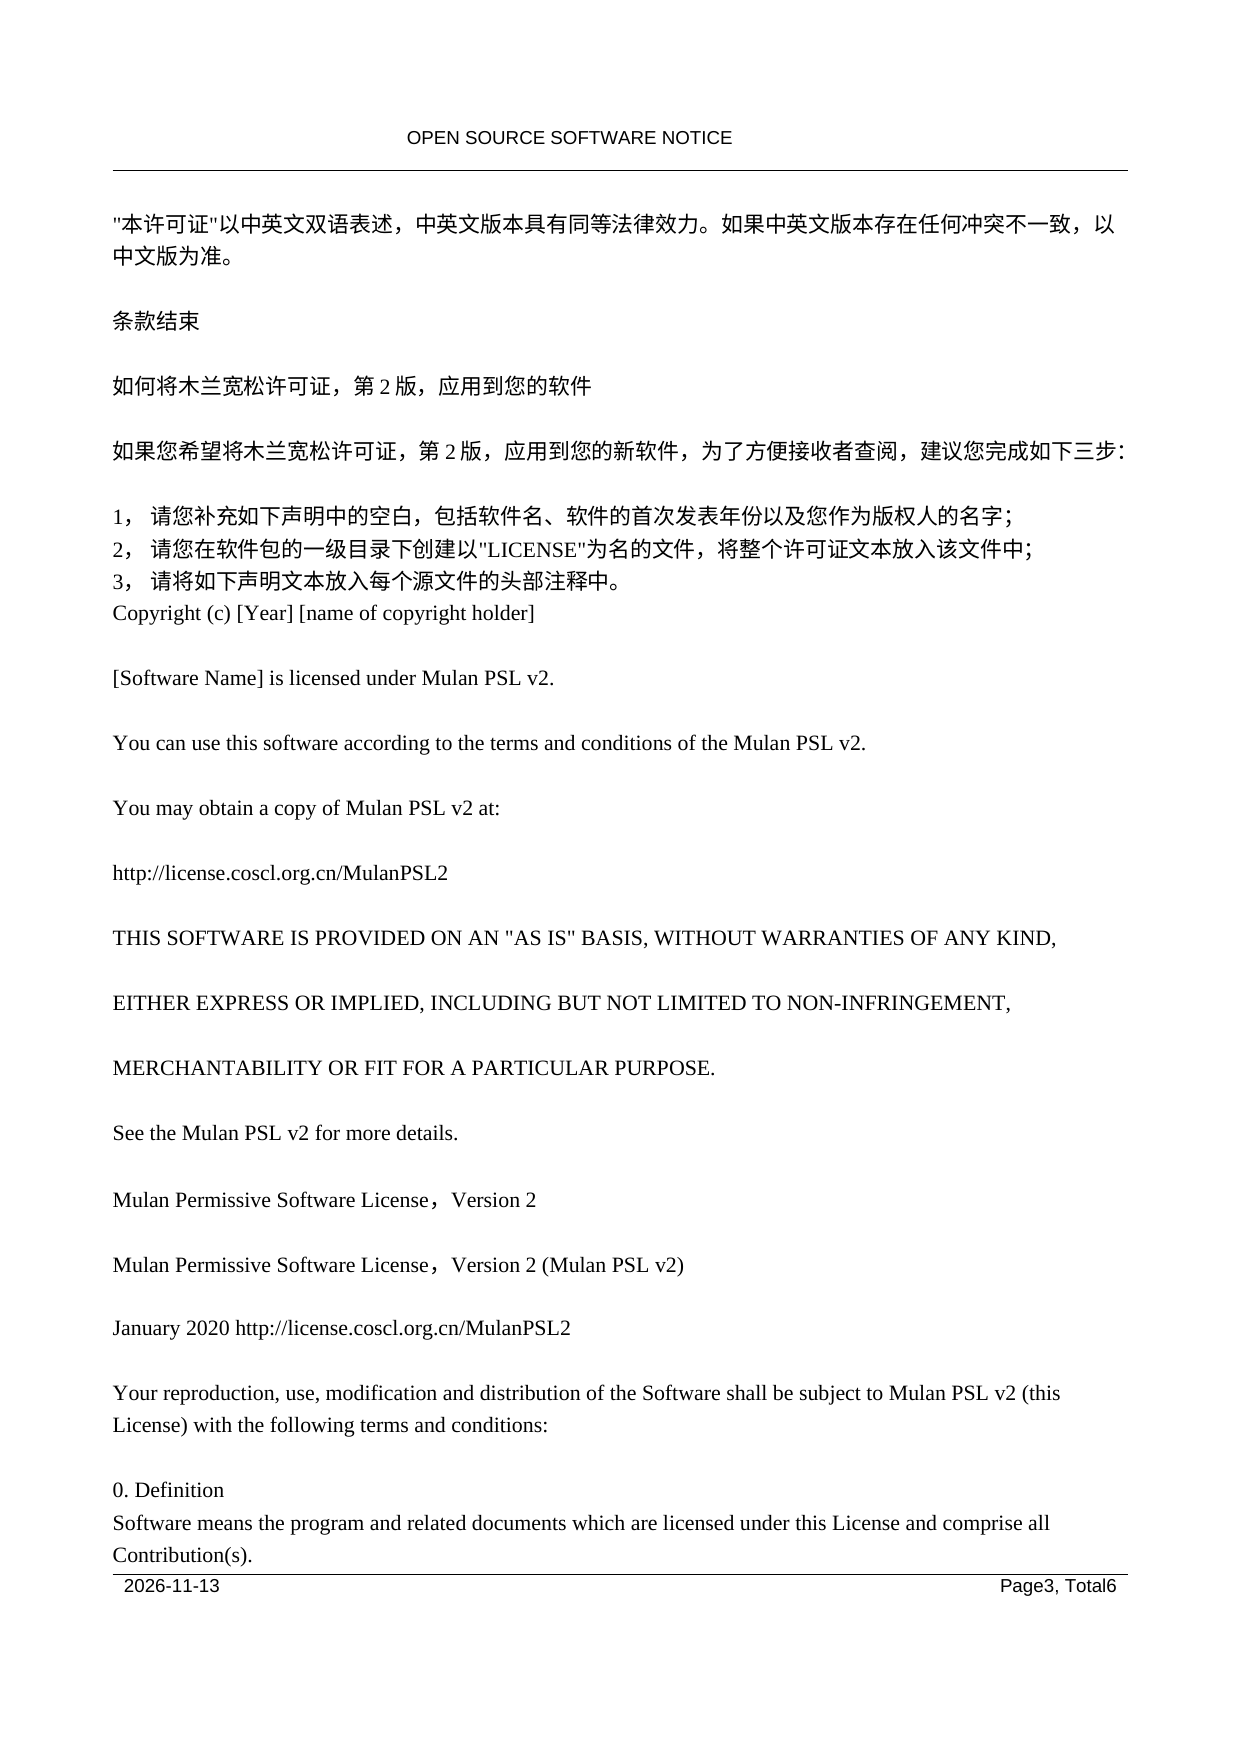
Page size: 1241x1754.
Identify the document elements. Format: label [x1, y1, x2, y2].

text [112, 206, 1128, 1571]
